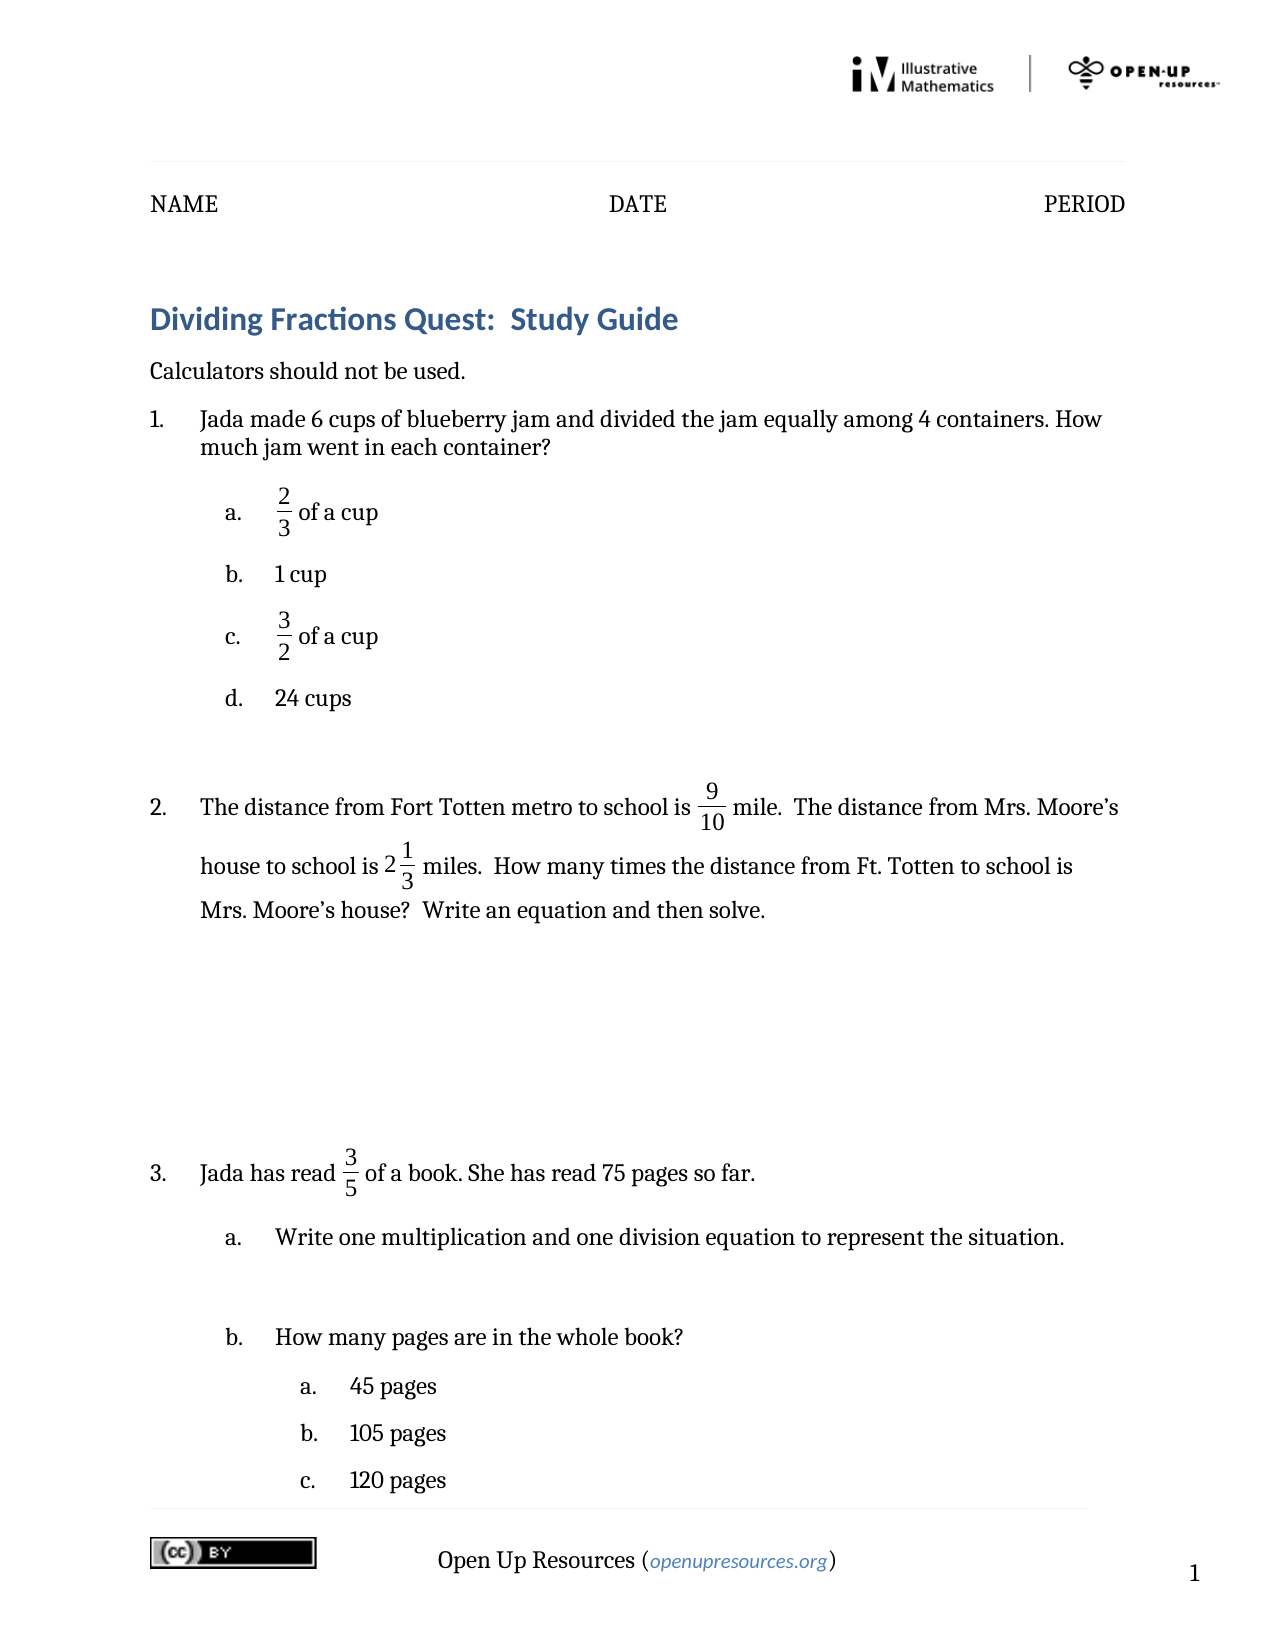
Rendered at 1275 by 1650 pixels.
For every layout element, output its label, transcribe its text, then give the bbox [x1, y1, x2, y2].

list Jada made 6 cups of blueberry jam and divided the jam equally among 4 containers. How much jam went in each container? [150, 404, 1125, 462]
list of a cup [225, 607, 1125, 666]
list 105 pages [300, 1419, 1125, 1448]
list 24 cups [225, 684, 1125, 713]
picture [150, 1537, 317, 1569]
list 45 pages [300, 1372, 1125, 1401]
list The distance from Fort Totten metro to school is mile. The distance from Mrs. Moore’s house to school is miles. How many times the distance from Ft. Totten to school is Mrs. Moore’s house? Write an equation and then solve. [150, 778, 1125, 924]
subtitle Dividing Fractions Quest: Study Guide [150, 297, 1125, 338]
list How many pages are in the whole book? [225, 1322, 1125, 1351]
text Calculators should not be used. [150, 357, 1125, 386]
list Jada has read of a book. She has read 75 pages so far. [150, 1143, 1125, 1202]
list 1 cup [225, 560, 1125, 589]
picture [852, 55, 1220, 93]
list Write one multiplication and one division equation to represent the situation. [225, 1223, 1125, 1252]
list of a cup [225, 483, 1125, 542]
list 120 pages [300, 1466, 1125, 1494]
